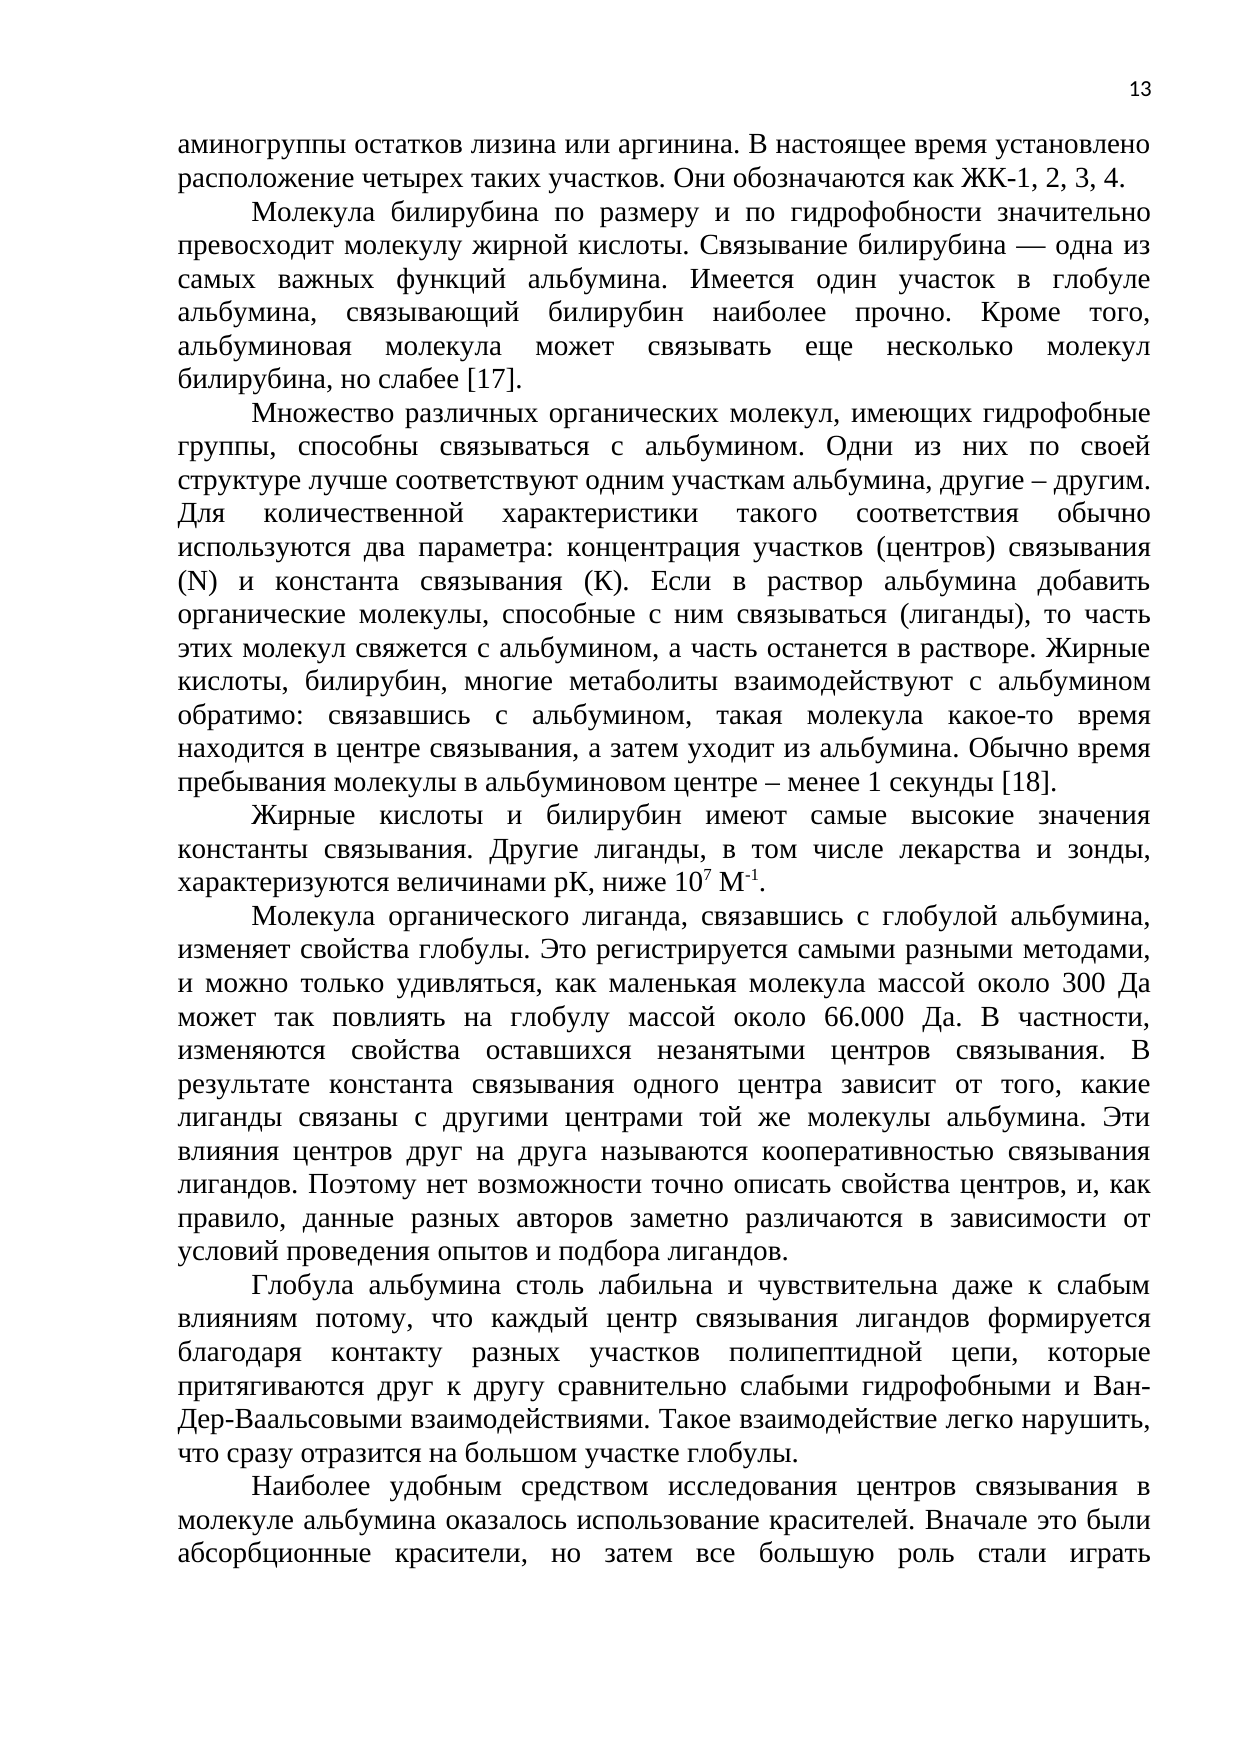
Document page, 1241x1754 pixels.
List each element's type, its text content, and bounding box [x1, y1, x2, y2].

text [177, 127, 1152, 194]
text Жирные кислоты и билирубин имеют самые высокие значения константы связывания. Другие лиганды, в том числе лекарства и зонды, характеризуются величинами pК, ниже 107 М-1. [177, 797, 1152, 898]
text Глобула альбумина столь лабильна и чувствительна даже к слабым влияниям потому, что каждый центр связывания лигандов формируется благодаря контакту разных участков полипептидной цепи, которые притягиваются друг к другу сравнительно слабыми гидрофобными и Ван-Дер-Ваальсовыми взаимодействиями. Такое взаимодействие легко нарушить, что сразу отразится на большом участке глобулы. [177, 1267, 1152, 1468]
text Молекула билирубина по размеру и по гидрофобности значительно превосходит молекулу жирной кислоты. Связывание билирубина — одна из самых важных функций альбумина. Имеется один участок в глобуле альбумина, связывающий билирубин наиболее прочно. Кроме того, альбуминовая молекула может связывать еще несколько молекул билирубина, но слабее [17]. [177, 194, 1152, 395]
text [177, 1468, 1152, 1569]
text Множество различных органических молекул, имеющих гидрофобные группы, способны связываться с альбумином. Одни из них по своей структуре лучше соответствуют одним участкам альбумина, другие – другим. Для количественной характеристики такого соответствия обычно используются два параметра: концентрация участков (центров) связывания (N) и константа связывания (К). Если в раствор альбумина добавить органические молекулы, способные с ним связываться (лиганды), то часть этих молекул свяжется с альбумином, а часть останется в растворе. Жирные кислоты, билирубин, многие метаболиты взаимодействуют с альбумином обратимо: связавшись с альбумином, такая молекула какое-то время находится в центре связывания, а затем уходит из альбумина. Обычно время пребывания молекулы в альбуминовом центре – менее 1 секунды [18]. [177, 395, 1152, 797]
text Молекула органического лиганда, связавшись с глобулой альбумина, изменяет свойства глобулы. Это регистрируется самыми разными методами, и можно только удивляться, как маленькая молекула массой около 300 Да может так повлиять на глобулу массой около 66.000 Да. В частности, изменяются свойства оставшихся незанятыми центров связывания. В результате константа связывания одного центра зависит от того, какие лиганды связаны с другими центрами той же молекулы альбумина. Эти влияния центров друг на друга называются кооперативностью связывания лигандов. Поэтому нет возможности точно описать свойства центров, и, как правило, данные разных авторов заметно различаются в зависимости от условий проведения опытов и подбора лигандов. [177, 898, 1152, 1267]
